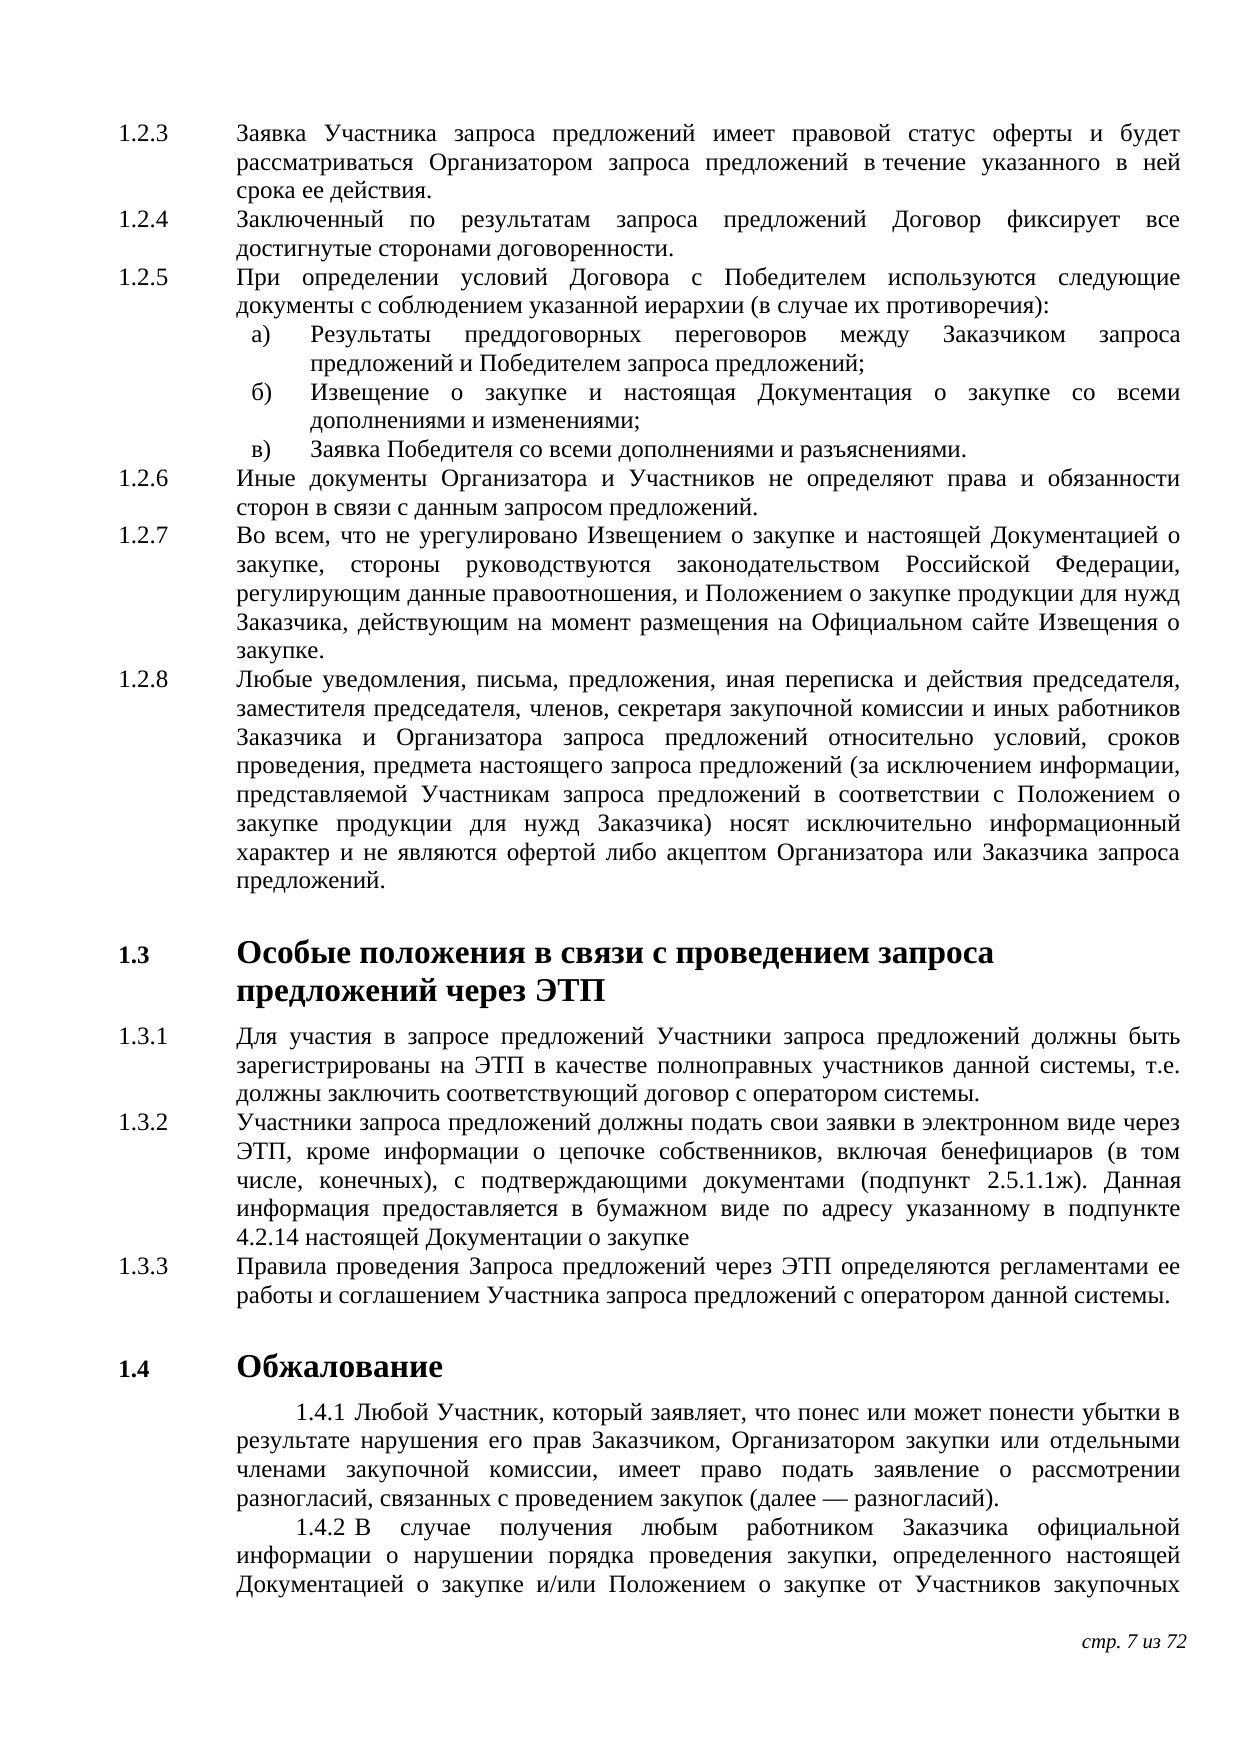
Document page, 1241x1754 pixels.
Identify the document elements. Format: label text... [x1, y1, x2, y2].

list Участники запроса предложений должны подать свои заявки в электронном виде через ЭТП, кроме информации о цепочке собственников, включая бенефициаров (в том числе, конечных), с подтверждающими документами (подпункт 2.5.1.1ж). Данная информация предоставляется в бумажном виде по адресу указанному в подпункте 4.2.14 настоящей Документации о закупке [118, 1107, 1181, 1251]
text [236, 1512, 1181, 1598]
subtitle Обжалование [118, 1346, 1181, 1384]
text Любой Участник, который заявляет, что понес или может понести убытки в результате нарушения его прав Заказчиком, Организатором закупки или отдельными членами закупочной комиссии, имеет право подать заявление о рассмотрении разногласий, связанных с проведением закупок (далее — разногласий). [236, 1397, 1181, 1512]
list Заявка Участника запроса предложений имеет правовой статус оферты и будет рассматриваться Организатором запроса предложений в течение указанного в ней срока ее действия. [118, 118, 1181, 204]
list Правила проведения Запроса предложений через ЭТП определяются регламентами ее работы и соглашением Участника запроса предложений с оператором данной системы. [118, 1251, 1181, 1308]
list Заключенный по результатам запроса предложений Договор фиксирует все достигнутые сторонами договоренности. [118, 204, 1181, 262]
list Результаты преддоговорных переговоров между Заказчиком запроса предложений и Победителем запроса предложений; [251, 319, 1181, 377]
list Извещение о закупке и настоящая Документация о закупке со всеми дополнениями и изменениями; [251, 377, 1181, 434]
list При определении условий Договора с Победителем используются следующие документы с соблюдением указанной иерархии (в случае их противоречия): [118, 262, 1181, 319]
list Заявка Победителя со всеми дополнениями и разъяснениями. [251, 434, 1181, 463]
list Иные документы Организатора и Участников не определяют права и обязанности сторон в связи с данным запросом предложений. [118, 463, 1181, 521]
list Во всем, что не урегулировано Извещением о закупке и настоящей Документацией о закупке, стороны руководствуются законодательством Российской Федерации, регулирующим данные правоотношения, и Положением о закупке продукции для нужд Заказчика, действующим на момент размещения на Официальном сайте Извещения о закупке. [118, 521, 1181, 664]
list Для участия в запросе предложений Участники запроса предложений должны быть зарегистрированы на ЭТП в качестве полноправных участников данной системы, т.е. должны заключить соответствующий договор с оператором системы. [118, 1021, 1181, 1107]
list Любые уведомления, письма, предложения, иная переписка и действия председателя, заместителя председателя, членов, секретаря закупочной комиссии и иных работников Заказчика и Организатора запроса предложений относительно условий, сроков проведения, предмета настоящего запроса предложений (за исключением информации, представляемой Участникам запроса предложений в соответствии с Положением о закупке продукции для нужд Заказчика) носят исключительно информационный характер и не являются офертой либо акцептом Организатора или Заказчика запроса предложений. [118, 664, 1181, 894]
subtitle Особые положения в связи с проведением запроса предложений через ЭТП [118, 932, 1181, 1008]
